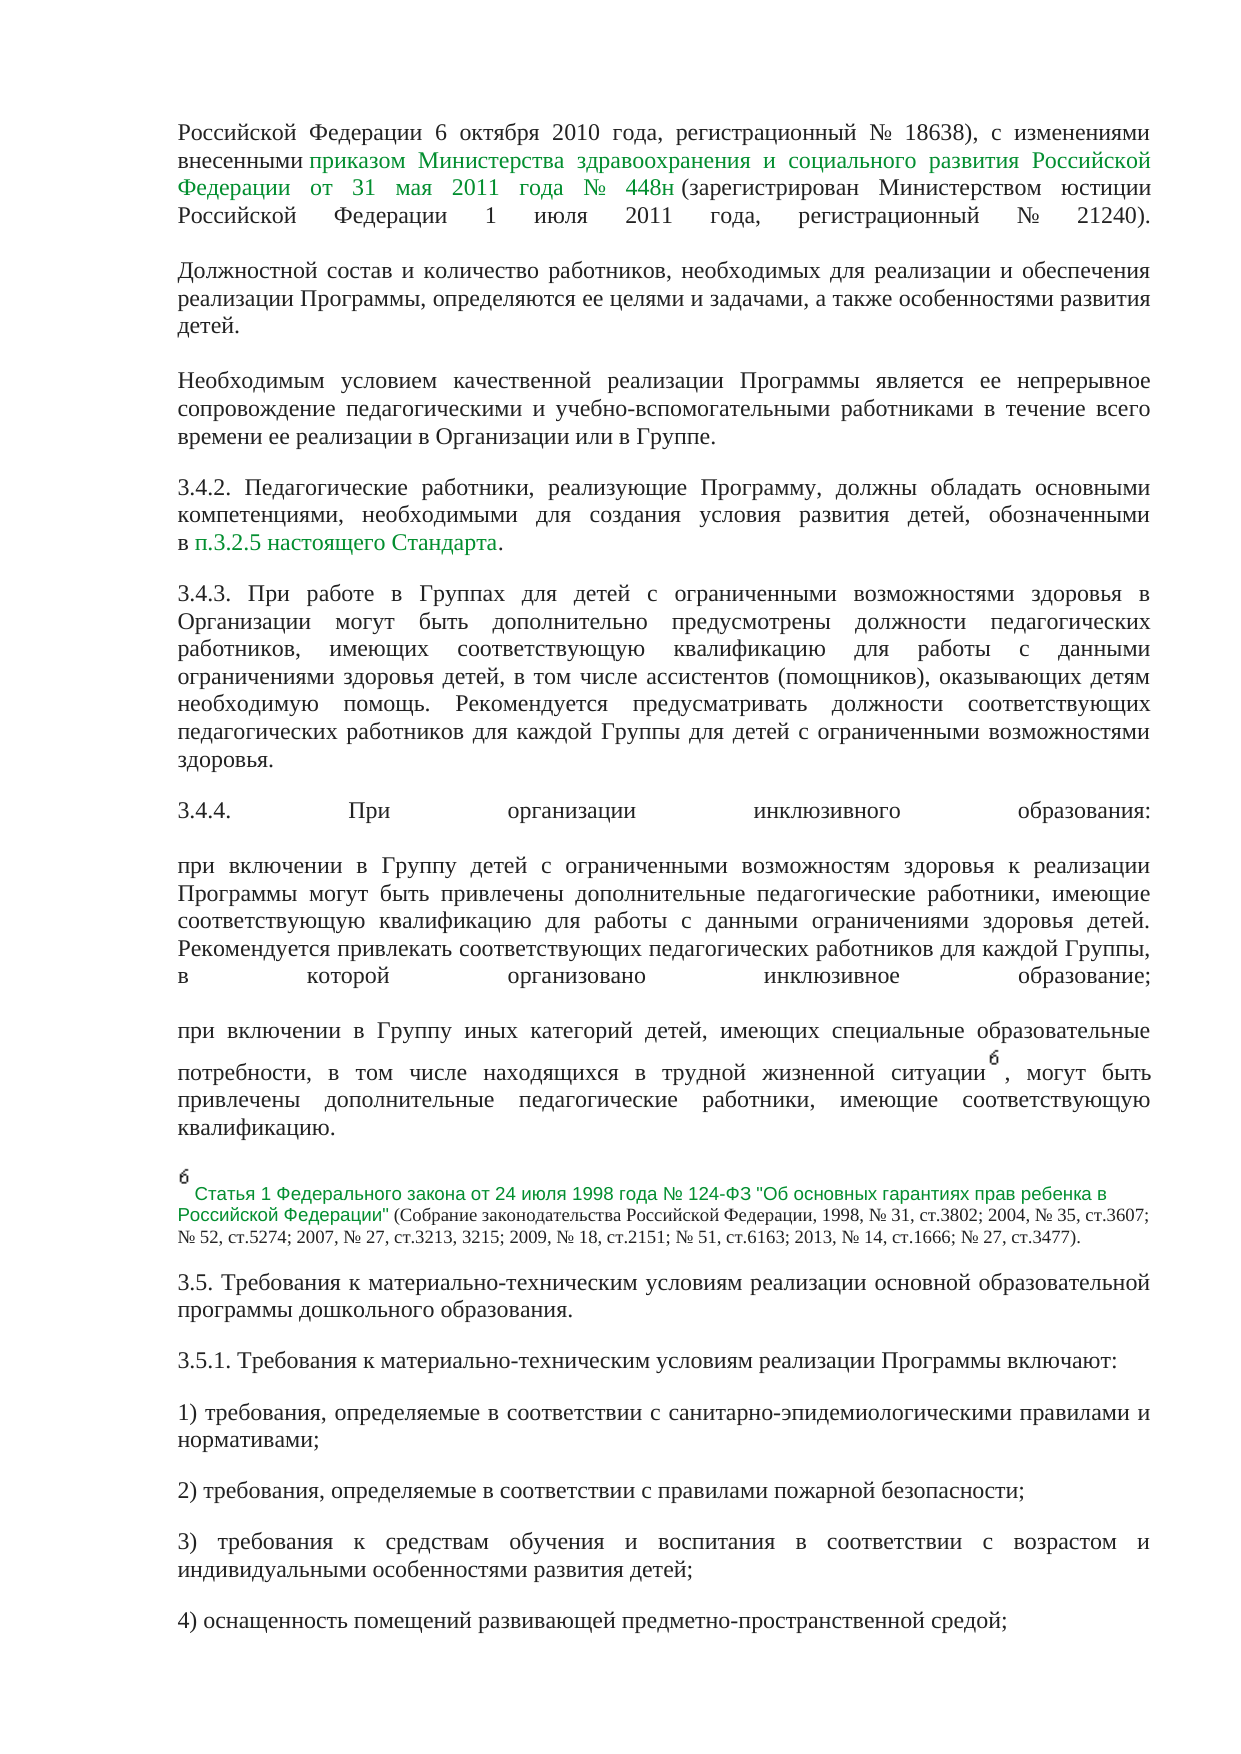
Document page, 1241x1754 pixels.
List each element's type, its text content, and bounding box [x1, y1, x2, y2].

text 3) требования к средствам обучения и воспитания в соответствии с возрастом и индивидуальными особенностями развития детей; [177, 1527, 1152, 1582]
text 1) требования, определяемые в соответствии с санитарно-эпидемиологическими правилами и нормативами; [177, 1398, 1152, 1453]
text 4) оснащенность помещений развивающей предметно-пространственной средой; [177, 1606, 1152, 1633]
text Статья 1 Федерального закона от 24 июля 1998 года № 124-ФЗ "Об основных гарантиях прав ребенка в Российской Федерации" (Собрание законодательства Российской Федерации, 1998, № 31, ст.3802; 2004, № 35, ст.3607; № 52, ст.5274; 2007, № 27, ст.3213, 3215; 2009, № 18, ст.2151; № 51, ст.6163; 2013, № 14, ст.1666; № 27, ст.3477). [177, 1164, 1152, 1247]
text 2) требования, определяемые в соответствии с правилами пожарной безопасности; [177, 1476, 1152, 1504]
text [177, 118, 1152, 449]
text 3.5.1. Требования к материально-техническим условиям реализации Программы включают: [177, 1347, 1152, 1374]
picture [177, 1163, 195, 1200]
text 3.4.4. При организации инклюзивного образования: при включении в Группу детей с ограниченными возможностям здоровья к реализации Программы могут быть привлечены дополнительные педагогические работники, имеющие соответствующую квалификацию для работы с данными ограничениями здоровья детей. Рекомендуется привлекать соответствующих педагогических работников для каждой Группы, в которой организовано инклюзивное образование; при включении в Группу иных категорий детей, имеющих специальные образовательные потребности, в том числе находящихся в трудной жизненной ситуации, могут быть привлечены дополнительные педагогические работники, имеющие соответствующую квалификацию. [177, 796, 1152, 1141]
text 3.4.3. При работе в Группах для детей с ограниченными возможностями здоровья в Организации могут быть дополнительно предусмотрены должности педагогических работников, имеющих соответствующую квалификацию для работы с данными ограничениями здоровья детей, в том числе ассистентов (помощников), оказывающих детям необходимую помощь. Рекомендуется предусматривать должности соответствующих педагогических работников для каждой Группы для детей с ограниченными возможностями здоровья. [177, 579, 1152, 772]
picture [987, 1044, 1005, 1081]
text 3.5. Требования к материально-техническим условиям реализации основной образовательной программы дошкольного образования. [177, 1268, 1152, 1323]
text 3.4.2. Педагогические работники, реализующие Программу, должны обладать основными компетенциями, необходимыми для создания условия развития детей, обозначенными в п.3.2.5 настоящего Стандарта. [177, 473, 1152, 556]
